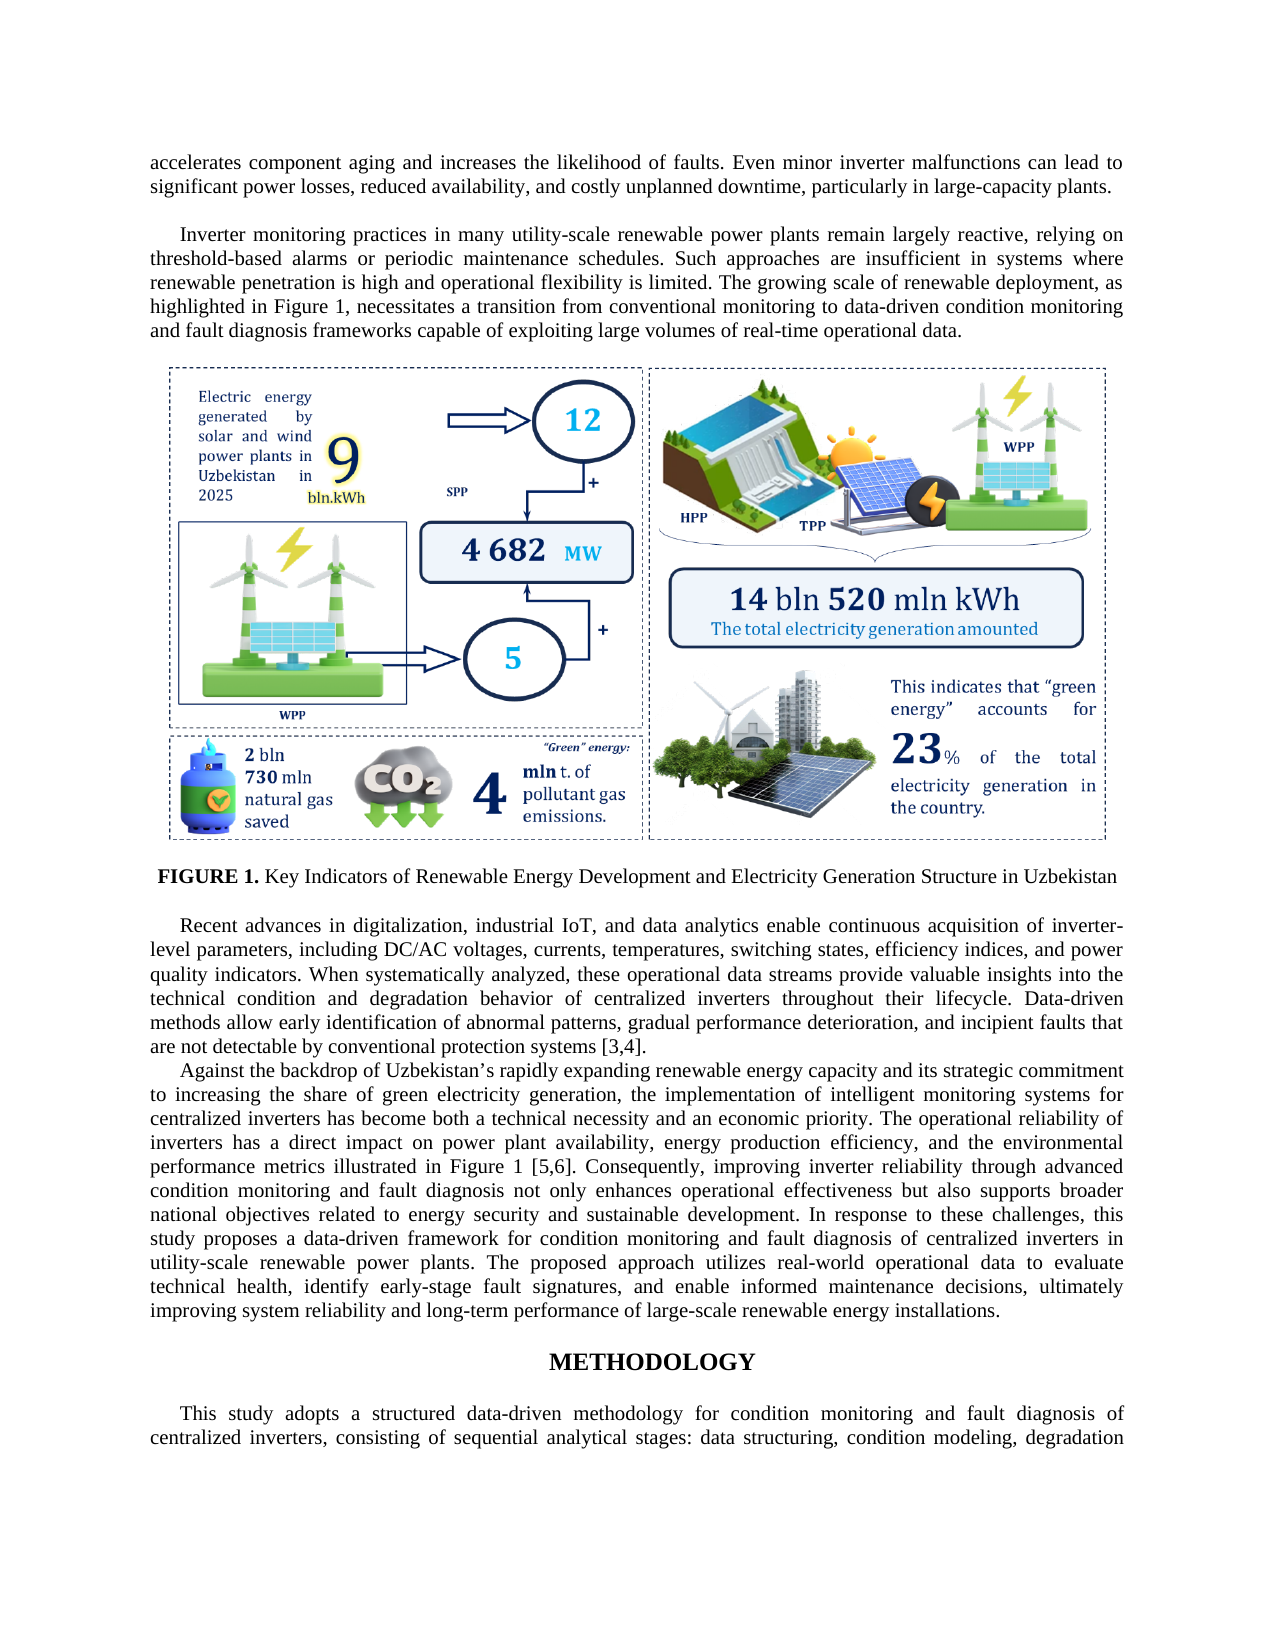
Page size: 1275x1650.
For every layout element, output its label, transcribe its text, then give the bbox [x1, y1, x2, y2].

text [150, 1401, 1125, 1449]
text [150, 150, 1125, 198]
text Against the backdrop of Uzbekistan’s rapidly expanding renewable energy capacity and its strategic commitment to increasing the share of green electricity generation, the implementation of intelligent monitoring systems for centralized inverters has become both a technical necessity and an economic priority. The operational reliability of inverters has a direct impact on power plant availability, energy production efficiency, and the environmental performance metrics illustrated in Figure 1 [5,6]. Consequently, improving inverter reliability through advanced condition monitoring and fault diagnosis not only enhances operational effectiveness but also supports broader national objectives related to energy security and sustainable development. In response to these challenges, this study proposes a data-driven framework for condition monitoring and fault diagnosis of centralized inverters in utility-scale renewable power plants. The proposed approach utilizes real-world operational data to evaluate technical health, identify early-stage fault signatures, and enable informed maintenance decisions, ultimately improving system reliability and long-term performance of large-scale renewable energy installations. [150, 1058, 1125, 1322]
text Recent advances in digitalization, industrial IoT, and data analytics enable continuous acquisition of inverter-level parameters, including DC/AC voltages, currents, temperatures, switching states, efficiency indices, and power quality indicators. When systematically analyzed, these operational data streams provide valuable insights into the technical condition and degradation behavior of centralized inverters throughout their lifecycle. Data-driven methods allow early identification of abnormal patterns, gradual performance deterioration, and incipient faults that are not detectable by conventional protection systems [3,4]. [150, 913, 1125, 1058]
text Inverter monitoring practices in many utility-scale renewable power plants remain largely reactive, relying on threshold-based alarms or periodic maintenance schedules. Such approaches are insufficient in systems where renewable penetration is high and operational flexibility is limited. The growing scale of renewable deployment, as highlighted in Figure 1, necessitates a transition from conventional monitoring to data-driven condition monitoring and fault diagnosis frameworks capable of exploiting large volumes of real-time operational data. [150, 222, 1125, 342]
list METHODOLOGY [150, 1347, 1125, 1376]
text FIGURE 1. Key Indicators of Renewable Energy Development and Electricity Generation Structure in Uzbekistan [150, 864, 1125, 888]
picture [169, 367, 1107, 865]
